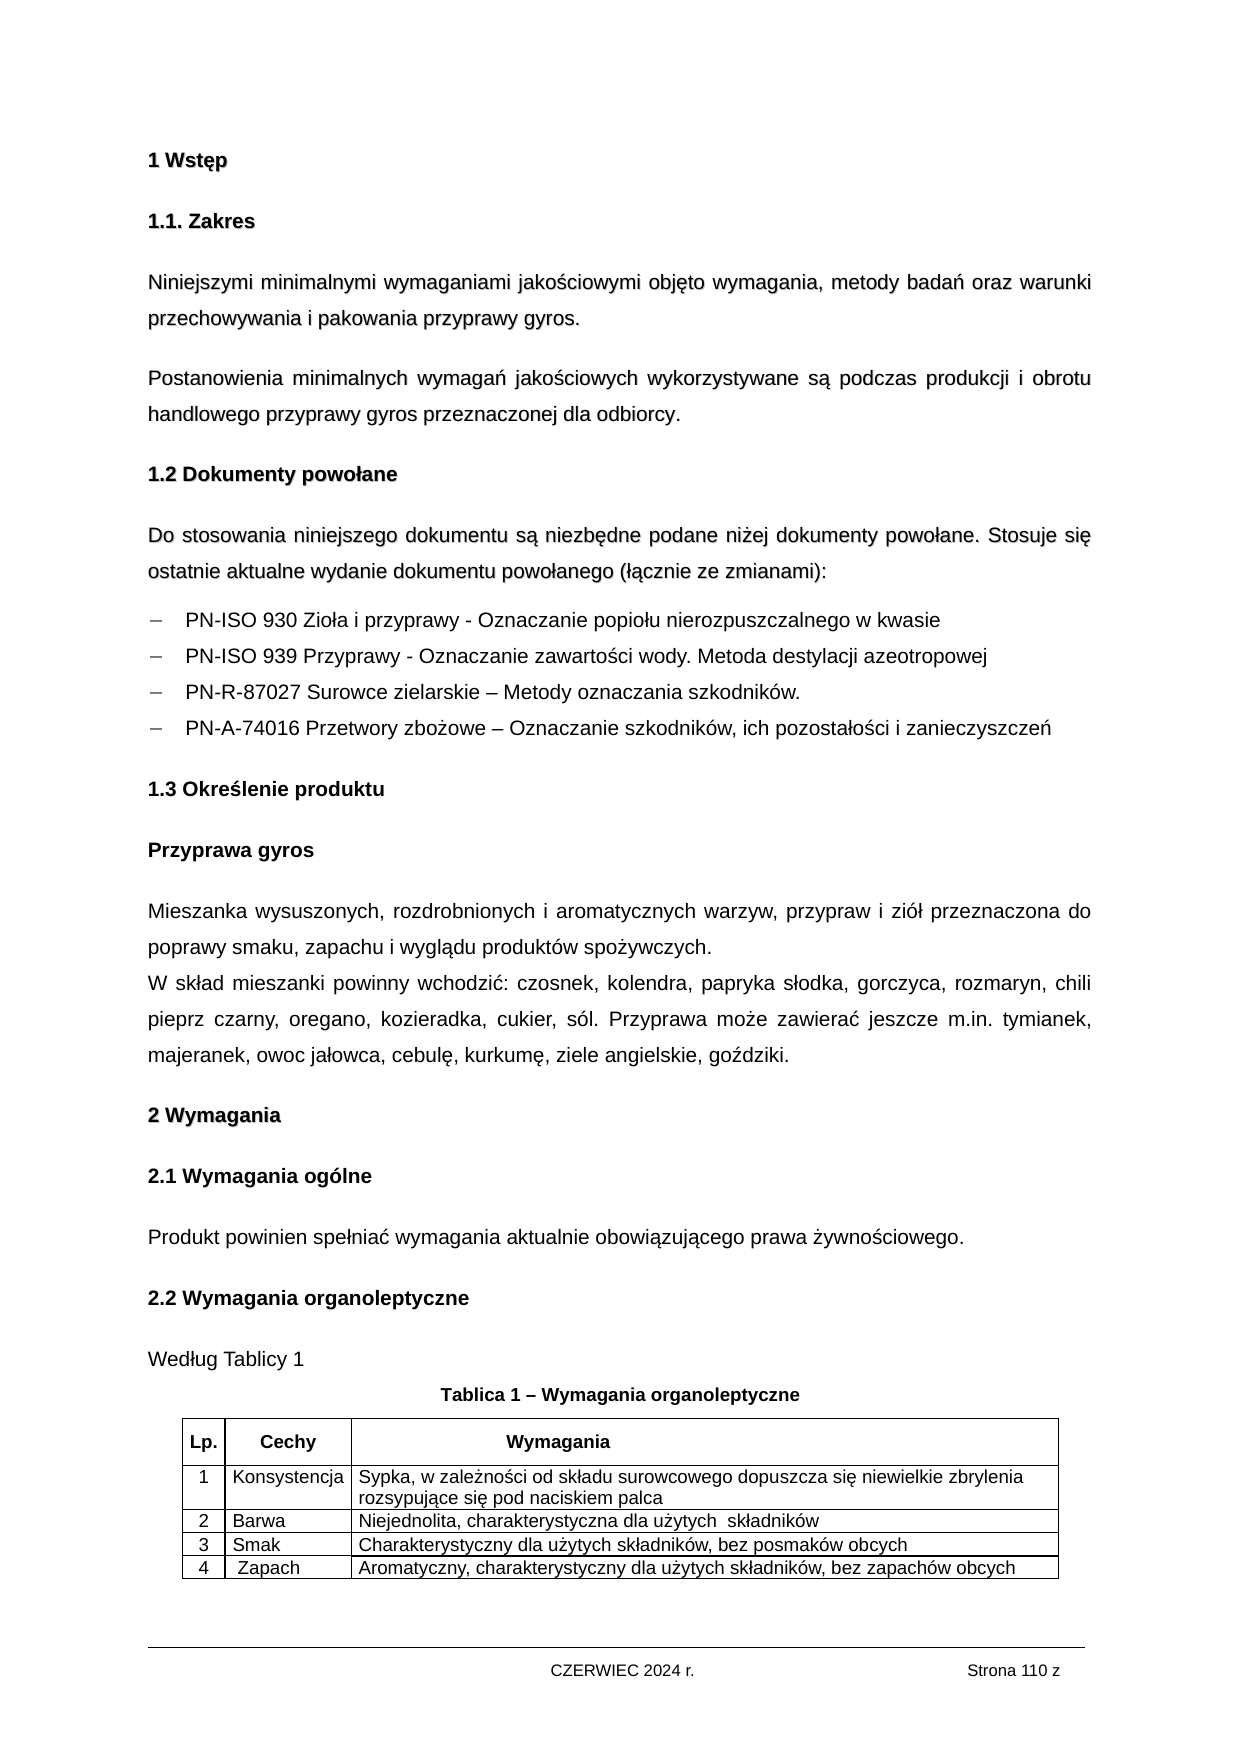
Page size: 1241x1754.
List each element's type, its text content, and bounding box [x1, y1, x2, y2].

text 2.1 Wymagania ogólne [148, 1164, 1092, 1188]
text Niniejszymi minimalnymi wymaganiami jakościowymi objęto wymagania, metody badań oraz warunki przechowywania i pakowania przyprawy gyros. [148, 269, 1092, 329]
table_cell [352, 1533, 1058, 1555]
text W skład mieszanki powinny wchodzić: czosnek, kolendra, papryka słodka, gorczyca, rozmaryn, chili pieprz czarny, oregano, kozieradka, cukier, sól. Przyprawa może zawierać jeszcze m.in. tymianek, majeranek, owoc jałowca, cebulę, kurkumę, ziele angielskie, goździki. [148, 971, 1092, 1066]
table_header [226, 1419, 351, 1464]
subtitle Tablica 1 – Wymagania organoleptyczne [148, 1383, 1092, 1405]
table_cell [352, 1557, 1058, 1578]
text 2.2 Wymagania organoleptyczne [148, 1286, 1092, 1310]
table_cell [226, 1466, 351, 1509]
text Do stosowania niniejszego dokumentu są niezbędne podane niżej dokumenty powołane. Stosuje się ostatnie aktualne wydanie dokumentu powołanego (łącznie ze zmianami): [148, 523, 1092, 583]
text 1 Wstęp [148, 148, 1092, 172]
text 1.1. Zakres [148, 209, 1092, 233]
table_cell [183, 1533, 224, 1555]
text 1.2 Dokumenty powołane [148, 462, 1092, 486]
list PN-ISO 930 Zioła i przyprawy - Oznaczanie popiołu nierozpuszczalnego w kwasie [148, 608, 1092, 632]
text Według Tablicy 1 [148, 1347, 1092, 1371]
list PN-A-74016 Przetwory zbożowe – Oznaczanie szkodników, ich pozostałości i zanieczyszczeń [148, 716, 1092, 740]
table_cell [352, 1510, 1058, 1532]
list PN-R-87027 Surowce zielarskie – Metody oznaczania szkodników. [148, 680, 1092, 704]
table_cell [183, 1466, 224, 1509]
text Przyprawa gyros [148, 838, 1092, 862]
text 2 Wymagania [148, 1103, 1092, 1127]
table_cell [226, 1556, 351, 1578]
text Produkt powinien spełniać wymagania aktualnie obowiązującego prawa żywnościowego. [148, 1225, 1092, 1249]
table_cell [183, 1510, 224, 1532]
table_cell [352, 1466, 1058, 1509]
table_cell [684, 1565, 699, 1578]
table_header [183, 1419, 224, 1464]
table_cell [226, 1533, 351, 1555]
text 1.3 Określenie produktu [148, 777, 1092, 801]
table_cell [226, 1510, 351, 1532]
list PN-ISO 939 Przyprawy - Oznaczanie zawartości wody. Metoda destylacji azeotropowej [148, 644, 1092, 668]
text Postanowienia minimalnych wymagań jakościowych wykorzystywane są podczas produkcji i obrotu handlowego przyprawy gyros przeznaczonej dla odbiorcy. [148, 365, 1092, 425]
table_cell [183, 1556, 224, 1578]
text Mieszanka wysuszonych, rozdrobnionych i aromatycznych warzyw, przypraw i ziół przeznaczona do poprawy smaku, zapachu i wyglądu produktów spożywczych. [148, 899, 1092, 958]
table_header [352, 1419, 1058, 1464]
